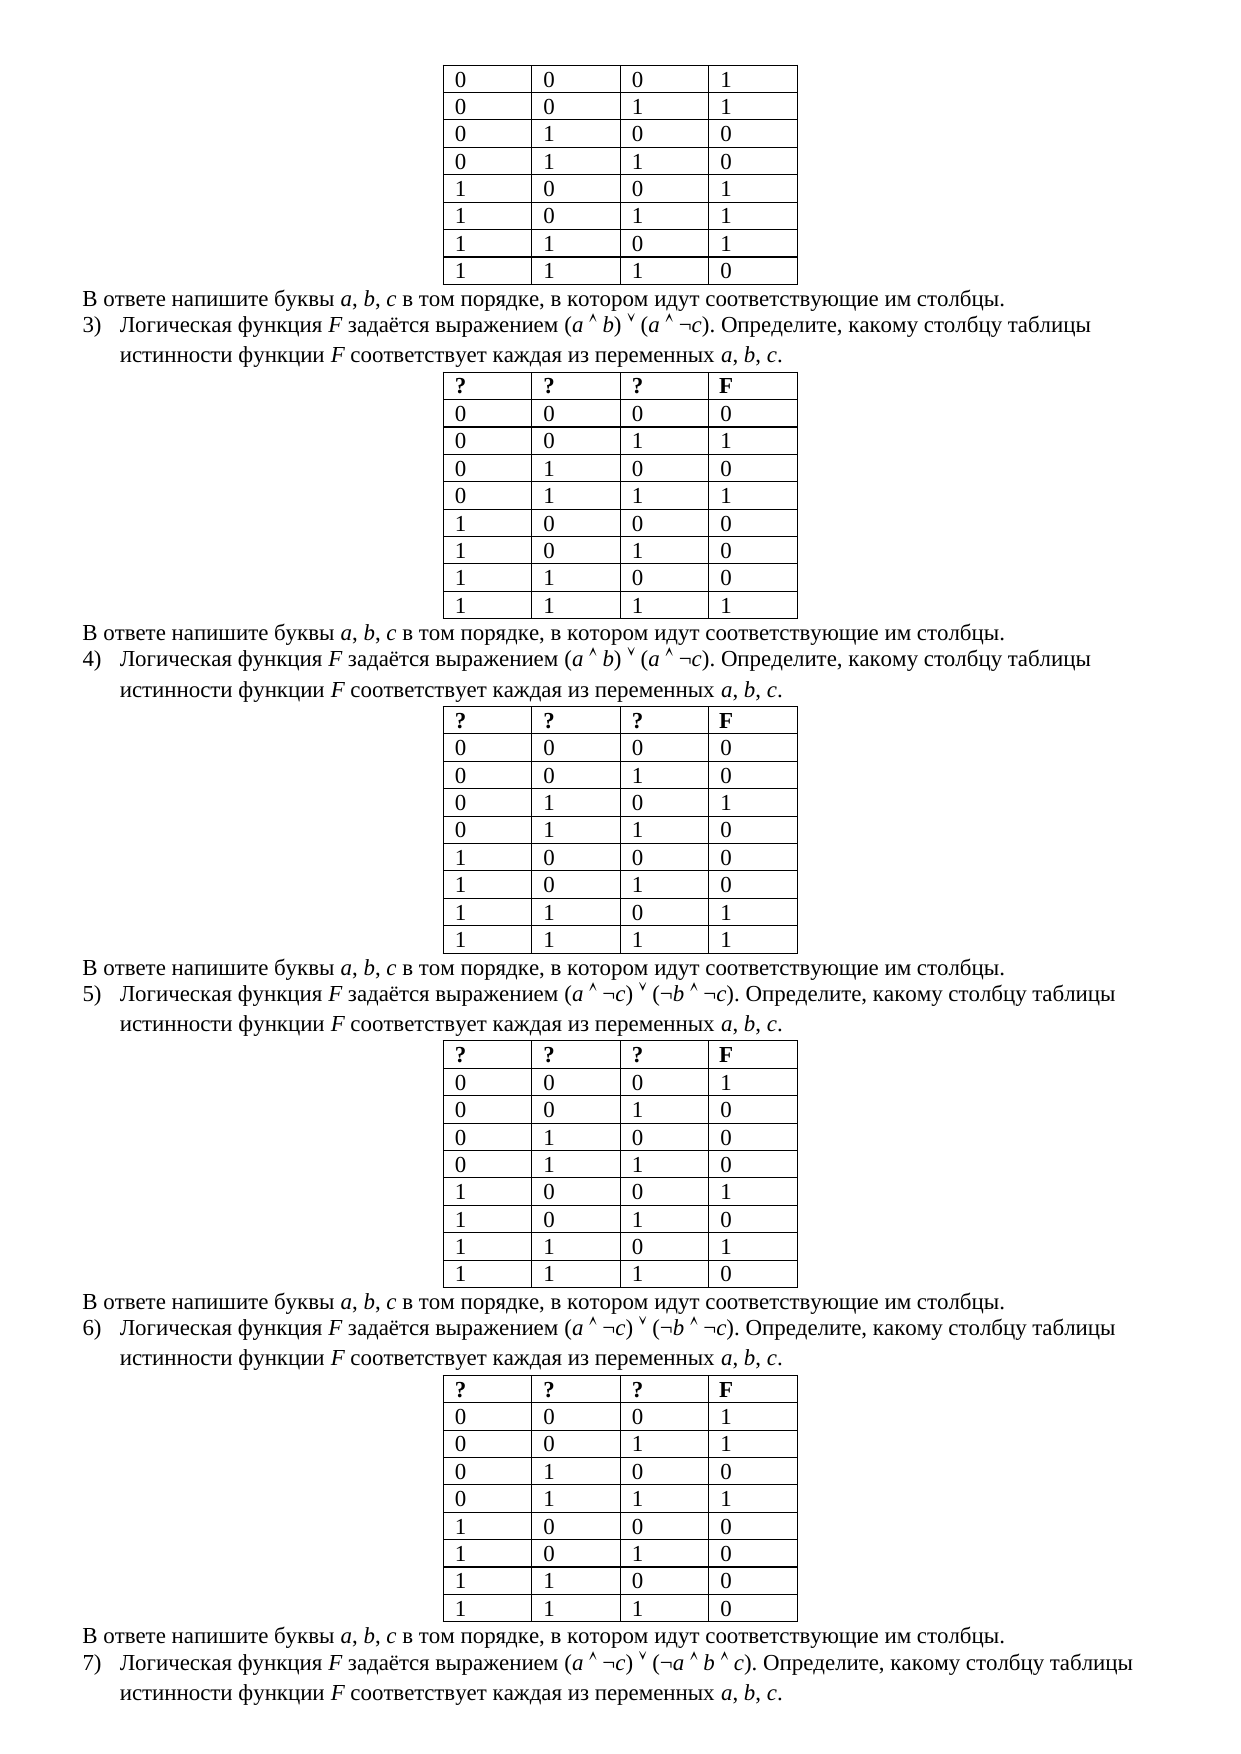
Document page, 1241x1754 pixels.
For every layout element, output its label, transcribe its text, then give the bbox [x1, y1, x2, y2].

table_header ? [532, 707, 620, 733]
table_cell 1 [444, 1261, 531, 1287]
list Логическая функция F задаётся выражением (a b) (a ¬c). Определите, какому столбцу таблицы истинности функции F соответствует каждая из переменных a, b, c. [82, 646, 1180, 702]
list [82, 1649, 1180, 1705]
table_cell 0 [444, 400, 531, 426]
table_cell 1 [444, 1233, 531, 1259]
table_cell 1 [444, 564, 531, 591]
table_cell 1 [444, 258, 531, 284]
table_cell 0 [709, 1595, 797, 1621]
table_cell 0 [621, 66, 708, 92]
table_cell 1 [621, 1595, 708, 1621]
table_header ? [444, 373, 531, 399]
table_cell 0 [709, 734, 797, 761]
table_cell 1 [621, 482, 708, 508]
table_cell 0 [444, 482, 531, 508]
table_cell 1 [444, 899, 531, 925]
table_cell 1 [621, 592, 708, 618]
table_cell 0 [621, 844, 708, 870]
table_cell 0 [709, 510, 797, 536]
table_cell 0 [709, 400, 797, 426]
table_cell 1 [532, 1261, 620, 1287]
table_header F [709, 1376, 797, 1402]
table_cell 0 [621, 230, 708, 256]
table_cell 0 [444, 1151, 531, 1177]
table_cell 1 [709, 899, 797, 925]
table_cell 0 [532, 203, 620, 229]
list Логическая функция F задаётся выражением (a ¬c) (¬b ¬c). Определите, какому столбцу таблицы истинности функции F соответствует каждая из переменных a, b, c. [82, 980, 1180, 1036]
table_cell 0 [621, 734, 708, 761]
table_cell 1 [444, 175, 531, 202]
table_cell 0 [532, 93, 620, 119]
table_cell 1 [709, 592, 797, 618]
list В ответе напишите буквы a, b, c в том порядке, в котором идут соответствующие им столбцы. [82, 953, 1163, 980]
table_header ? [532, 1041, 620, 1068]
table_cell 0 [709, 1151, 797, 1177]
table_cell 0 [621, 175, 708, 202]
table_cell 0 [444, 1485, 531, 1512]
table_cell 0 [532, 1513, 620, 1539]
table_cell 0 [621, 1568, 708, 1594]
table_cell 1 [709, 1431, 797, 1457]
table_cell 0 [621, 1233, 708, 1259]
table_header ? [444, 707, 531, 733]
table_cell 1 [621, 537, 708, 563]
table_cell 0 [532, 1069, 620, 1095]
table_header ? [621, 1376, 708, 1402]
table_cell 1 [532, 899, 620, 925]
table_header ? [621, 373, 708, 399]
table_cell 1 [621, 871, 708, 898]
list В ответе напишите буквы a, b, c в том порядке, в котором идут соответствующие им столбцы. [82, 619, 1163, 646]
table_cell 0 [444, 66, 531, 92]
table_cell 0 [532, 734, 620, 761]
table_cell 1 [709, 1233, 797, 1259]
table_cell 1 [621, 1096, 708, 1122]
table_cell 1 [621, 762, 708, 788]
table_cell 0 [621, 1403, 708, 1429]
table_cell 0 [709, 258, 797, 284]
table_cell 0 [621, 1458, 708, 1484]
table_cell 0 [621, 789, 708, 816]
table_cell 0 [444, 93, 531, 119]
table_cell 1 [444, 1568, 531, 1594]
table_cell 1 [532, 455, 620, 481]
table_cell 1 [532, 230, 620, 256]
table_cell 0 [621, 400, 708, 426]
table_cell 1 [444, 537, 531, 563]
table_cell 0 [444, 1096, 531, 1122]
table_cell 0 [709, 871, 797, 898]
table_cell 0 [532, 66, 620, 92]
table_cell 1 [532, 258, 620, 284]
table_cell 0 [709, 564, 797, 591]
table_cell 1 [709, 789, 797, 816]
table_cell 0 [444, 734, 531, 761]
table_cell 1 [532, 1568, 620, 1594]
table_header F [709, 707, 797, 733]
table_cell 1 [621, 926, 708, 952]
table_cell 1 [709, 175, 797, 202]
table_cell 1 [444, 1513, 531, 1539]
table_cell 1 [444, 510, 531, 536]
table_cell 1 [709, 482, 797, 508]
table_cell 0 [444, 1124, 531, 1150]
table_header F [709, 373, 797, 399]
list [82, 1622, 1163, 1649]
table_cell 1 [444, 592, 531, 618]
table_cell 1 [532, 120, 620, 147]
table_cell 0 [444, 455, 531, 481]
table_header ? [621, 1041, 708, 1068]
table_cell 0 [621, 564, 708, 591]
table_cell 1 [532, 1595, 620, 1621]
table_cell 0 [709, 1261, 797, 1287]
table_cell 1 [709, 66, 797, 92]
table_cell 0 [532, 1096, 620, 1122]
table_cell 1 [444, 1206, 531, 1232]
table_cell 0 [709, 1513, 797, 1539]
table_cell 0 [532, 871, 620, 898]
table_cell 0 [709, 148, 797, 174]
table_cell 1 [709, 428, 797, 454]
table_header ? [444, 1376, 531, 1402]
list Логическая функция F задаётся выражением (a b) (a ¬c). Определите, какому столбцу таблицы истинности функции F соответствует каждая из переменных a, b, c. [82, 311, 1180, 368]
table_cell 1 [532, 564, 620, 591]
table_cell 1 [621, 428, 708, 454]
table_cell 0 [444, 1431, 531, 1457]
table_cell 0 [709, 817, 797, 843]
table_cell 0 [709, 120, 797, 147]
table_cell 0 [532, 1206, 620, 1232]
table_cell 1 [532, 789, 620, 816]
table_cell 0 [621, 1069, 708, 1095]
table_cell 0 [532, 537, 620, 563]
table_header ? [621, 707, 708, 733]
table_cell 1 [621, 1151, 708, 1177]
table_cell 1 [709, 93, 797, 119]
table_cell 1 [444, 203, 531, 229]
table_cell 0 [532, 428, 620, 454]
table_cell 0 [621, 1513, 708, 1539]
table_cell 1 [621, 1485, 708, 1512]
table_cell 0 [709, 1540, 797, 1566]
table_cell 1 [621, 1540, 708, 1566]
table_cell 0 [532, 175, 620, 202]
table_cell 0 [444, 148, 531, 174]
table_cell 1 [709, 1403, 797, 1429]
table_cell 0 [709, 1458, 797, 1484]
table_cell 0 [444, 762, 531, 788]
table_cell 1 [532, 1233, 620, 1259]
table_cell 1 [444, 926, 531, 952]
table_cell 0 [709, 1124, 797, 1150]
table_cell 0 [621, 1124, 708, 1150]
table_cell 0 [444, 817, 531, 843]
table_header F [709, 1041, 797, 1068]
table_cell 1 [532, 817, 620, 843]
table_cell 0 [444, 1403, 531, 1429]
table_cell 0 [709, 1568, 797, 1594]
table_cell 1 [621, 148, 708, 174]
table_cell 0 [532, 510, 620, 536]
table_cell 1 [709, 1485, 797, 1512]
table_cell 1 [621, 258, 708, 284]
table_cell 0 [709, 537, 797, 563]
table_header ? [444, 1041, 531, 1068]
table_cell 0 [709, 1206, 797, 1232]
table_cell 0 [709, 762, 797, 788]
table_cell 0 [444, 789, 531, 816]
table_cell 1 [621, 203, 708, 229]
table_cell 1 [444, 1178, 531, 1205]
table_cell 1 [621, 817, 708, 843]
table_cell 1 [532, 592, 620, 618]
table_cell 1 [444, 1595, 531, 1621]
table_cell 0 [532, 1540, 620, 1566]
table_cell 0 [444, 120, 531, 147]
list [82, 285, 1163, 311]
table_cell 1 [621, 1261, 708, 1287]
table_cell 1 [709, 1178, 797, 1205]
table_cell 1 [709, 203, 797, 229]
table_cell 1 [532, 1458, 620, 1484]
table_cell 0 [532, 1178, 620, 1205]
table_cell 0 [709, 1096, 797, 1122]
table_cell 1 [532, 148, 620, 174]
table_cell 0 [709, 455, 797, 481]
table_cell 1 [532, 1124, 620, 1150]
table_cell 1 [621, 1206, 708, 1232]
table_cell 0 [532, 1431, 620, 1457]
list В ответе напишите буквы a, b, c в том порядке, в котором идут соответствующие им столбцы. [82, 1288, 1163, 1314]
table_cell 1 [444, 1540, 531, 1566]
list Логическая функция F задаётся выражением (a ¬c) (¬b ¬c). Определите, какому столбцу таблицы истинности функции F соответствует каждая из переменных a, b, c. [82, 1314, 1180, 1371]
table_cell 1 [709, 926, 797, 952]
table_cell 0 [444, 428, 531, 454]
table_cell 1 [444, 230, 531, 256]
table_cell 0 [532, 1403, 620, 1429]
table_header ? [532, 373, 620, 399]
table_cell 1 [444, 844, 531, 870]
table_cell 0 [621, 455, 708, 481]
table_cell 1 [532, 482, 620, 508]
table_cell 0 [532, 400, 620, 426]
table_cell 0 [444, 1458, 531, 1484]
table_cell 1 [709, 230, 797, 256]
table_header ? [532, 1376, 620, 1402]
table_cell 1 [532, 1485, 620, 1512]
table_cell 0 [444, 1069, 531, 1095]
table_cell 1 [444, 871, 531, 898]
table_cell 0 [621, 120, 708, 147]
table_cell 0 [532, 844, 620, 870]
table_cell 0 [621, 510, 708, 536]
table_cell 1 [621, 93, 708, 119]
table_cell 0 [532, 762, 620, 788]
table_cell 0 [709, 844, 797, 870]
table_cell 1 [709, 1069, 797, 1095]
table_cell 1 [532, 926, 620, 952]
table_cell 0 [621, 899, 708, 925]
table_cell 1 [532, 1151, 620, 1177]
table_cell 1 [621, 1431, 708, 1457]
table_cell 0 [621, 1178, 708, 1205]
